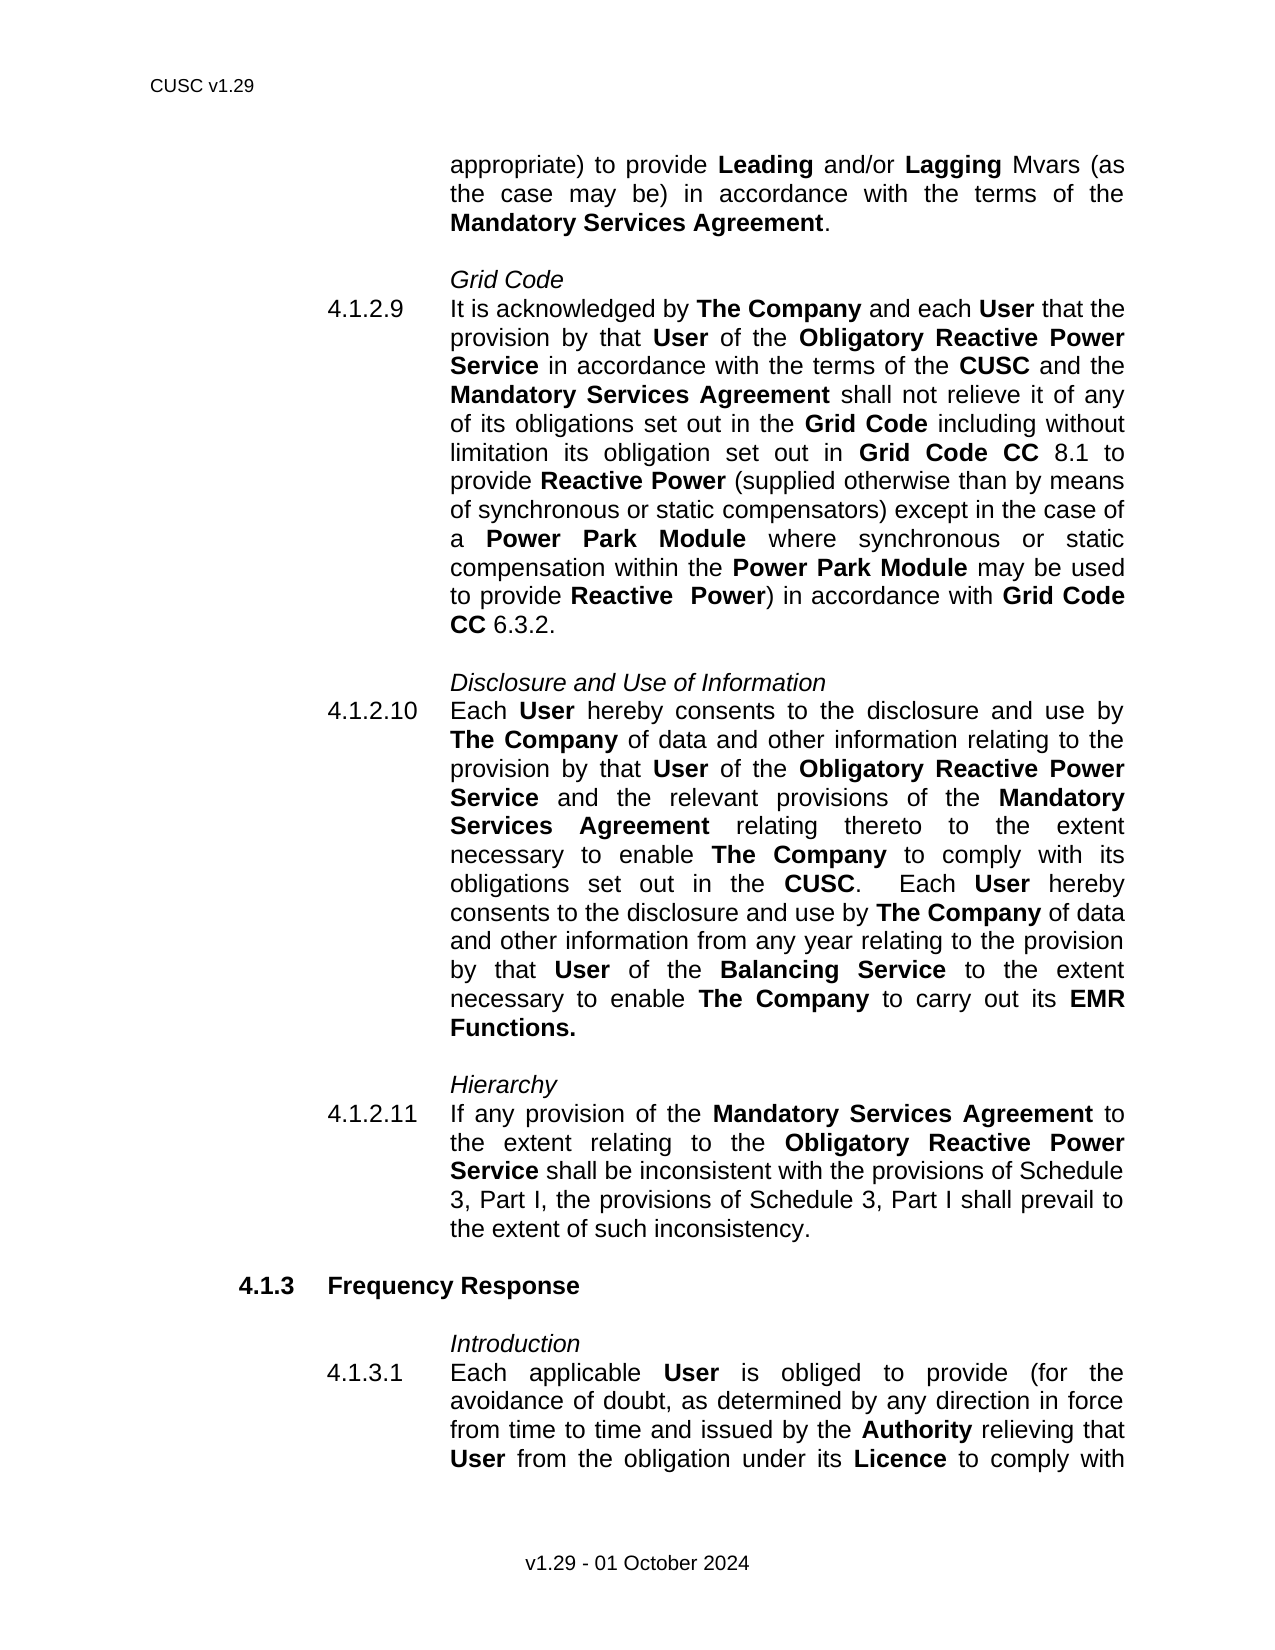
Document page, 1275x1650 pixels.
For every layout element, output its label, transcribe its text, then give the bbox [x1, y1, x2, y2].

text Introduction [150, 1329, 1125, 1357]
text Grid Code [150, 265, 1125, 294]
text 4.1.2.9 It is acknowledged by The Company and each User that the provision by that User of the Obligatory Reactive Power Service in accordance with the terms of the CUSC and the Mandatory Services Agreement shall not relieve it of any of its obligations set out in the Grid Code including without limitation its obligation set out in Grid Code CC 8.1 to provide Reactive Power (supplied otherwise than by means of synchronous or static compensators) except in the case of a Power Park Module where synchronous or static compensation within the Power Park Module may be used to provide Reactive Power) in accordance with Grid Code CC 6.3.2. [300, 294, 1125, 639]
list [327, 1357, 1125, 1472]
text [300, 150, 1125, 236]
text 4.1.2.10 Each User hereby consents to the disclosure use by The Company of data other information relating to the provision by that User of the Obligatory Reactive Power Service the relevant provisions of the Matory Services Agreement relating thereto to the extent necessary to enable The Company to comply with its obligations set out in the CUSC. Each User hereby consents to the disclosure use by The Company of data other information from any year relating to the provision by that User of the Balancing Service to the extent necessary to enable The Company to carry out its EMR Functions. [300, 696, 1125, 1041]
text Hierarchy [150, 1070, 1125, 1099]
text 4.1.3 Frequency Response [150, 1271, 1125, 1300]
text Disclosure and Use of Information [334, 667, 1125, 696]
text 4.1.2.11 If any provision of the Mandatory Services Agreement to the extent relating to the Obligatory Reactive Power Service shall be inconsistent with the provisions of Schedule 3, Part I, the provisions of Schedule 3, Part I shall prevail to the extent of such inconsistency. [300, 1099, 1125, 1242]
